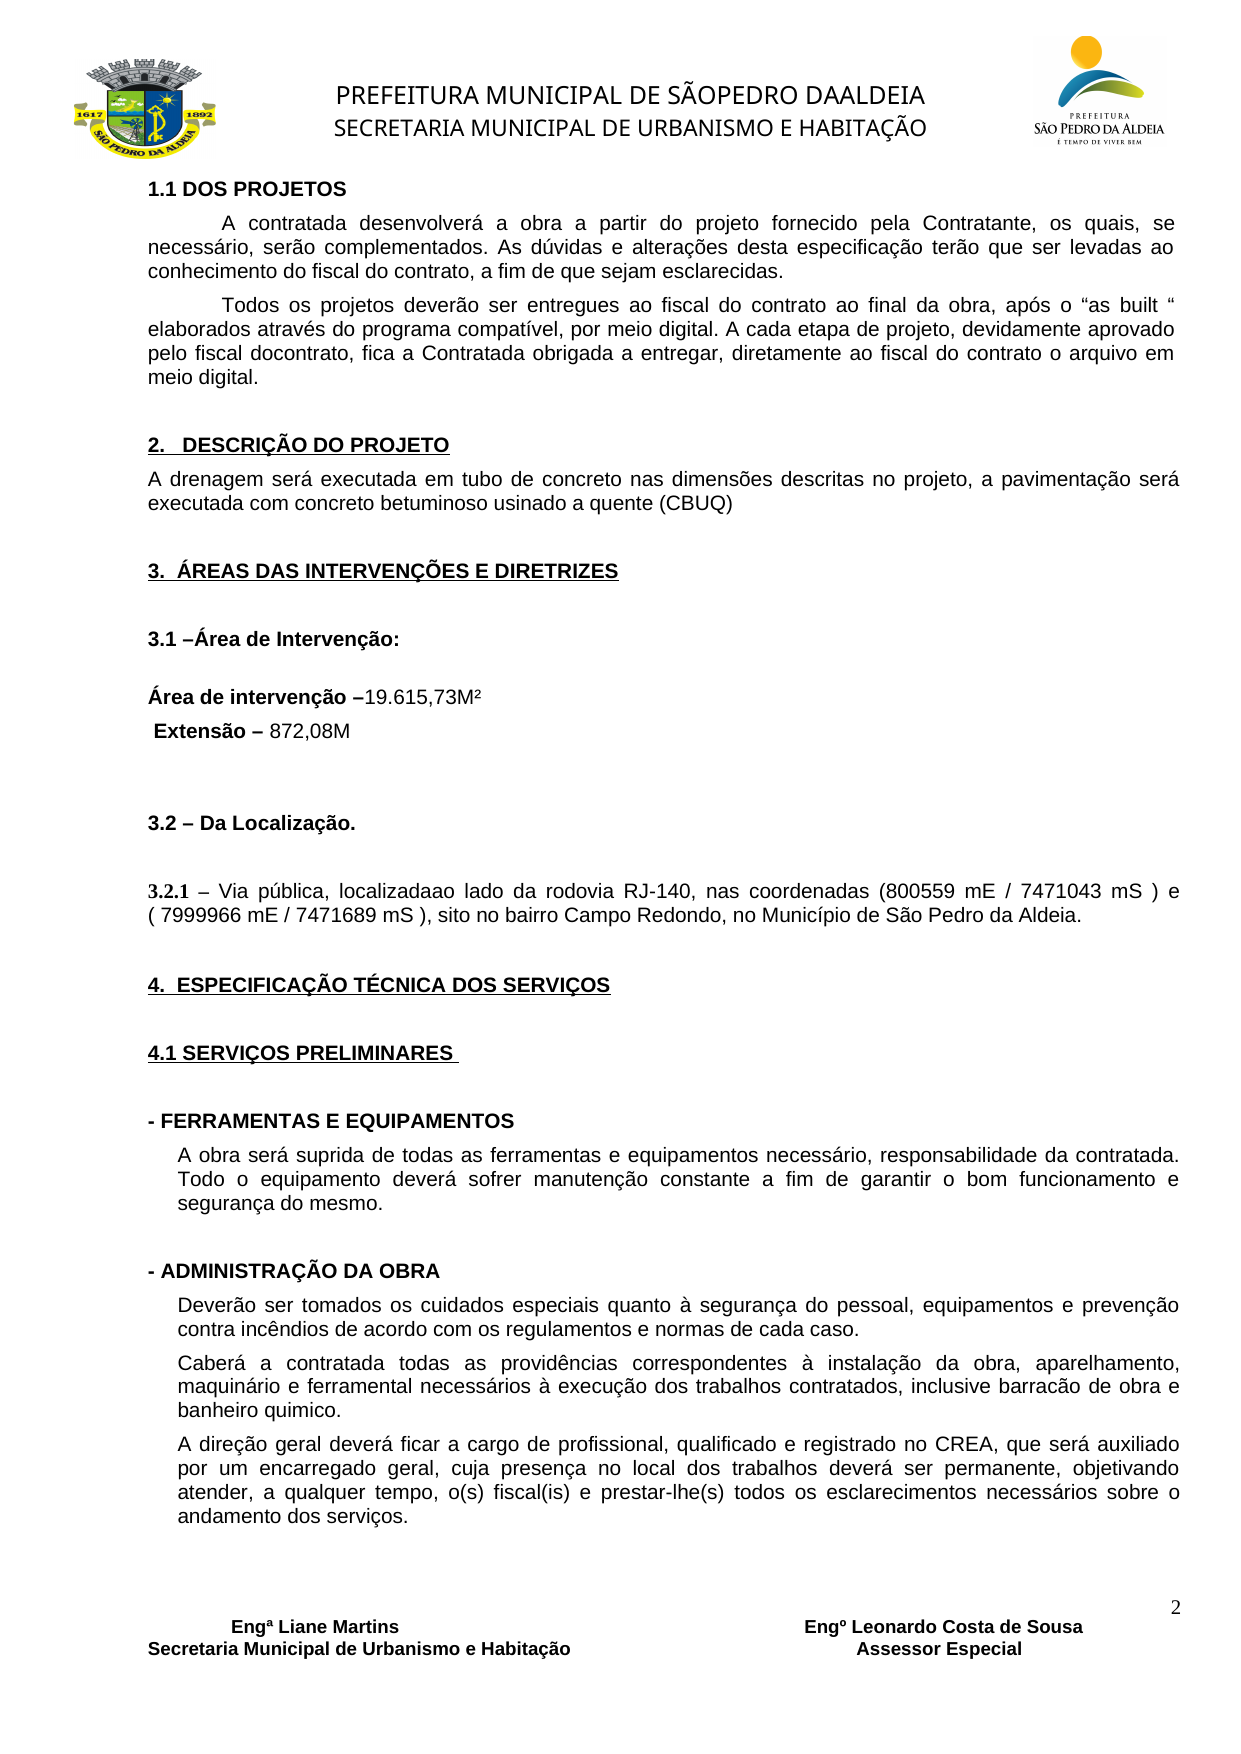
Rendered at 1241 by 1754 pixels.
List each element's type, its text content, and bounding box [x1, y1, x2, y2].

text A obra será suprida de todas as ferramentas e equipamentos necessário, responsabilidade da contratada. Todo o equipamento deverá sofrer manutenção constante a fim de garantir o bom funcionamento e segurança do mesmo. [177, 1143, 1181, 1214]
subtitle 2. DESCRIÇÃO DO PROJETO [148, 433, 1226, 457]
list - ADMINISTRAÇÃO DA OBRA [148, 1258, 1181, 1282]
text - FERRAMENTAS E EQUIPAMENTOS [148, 1109, 1181, 1133]
text A direção geral deverá ficar a cargo de profissional, qualificado e registrado no CREA, que será auxiliado por um encarregado geral, cuja presença no local dos trabalhos deverá ser permanente, objetivando atender, a qualquer tempo, o(s) fiscal(is) e prestar-lhe(s) todos os esclarecimentos necessários sobre o andamento dos serviços. [177, 1432, 1181, 1528]
text Deverão ser tomados os cuidados especiais quanto à segurança do pessoal, equipamentos e prevenção contra incêndios de acordo com os regulamentos e normas de cada caso. [177, 1292, 1181, 1340]
picture [1032, 36, 1168, 147]
subtitle 3.2.1 – Via pública, localizadaao lado da rodovia RJ-140, nas coordenadas (800559 mE / 7471043 mS ) e ( 7999966 mE / 7471689 mS ), sito no bairro Campo Redondo, no Município de São Pedro da Aldeia. [148, 878, 1181, 927]
text 3.1 –Área de Intervenção: [148, 627, 1181, 651]
text A contratada desenvolverá a obra a partir do projeto fornecido pela Contratante, os quais, se necessário, serão complementados. As dúvidas e alterações desta especificação terão que ser levadas ao conhecimento do fiscal do contrato, a fim de que sejam esclarecidas. [148, 211, 1176, 283]
text Todos os projetos deverão ser entregues ao fiscal do contrato ao final da obra, após o “as built “ elaborados através do programa compatível, por meio digital. A cada etapa de projeto, devidamente aprovado pelo fiscal docontrato, fica a Contratada obrigada a entregar, diretamente ao fiscal do contrato o arquivo em meio digital. [148, 293, 1176, 389]
text 1.1 DOS PROJETOS [148, 177, 1181, 201]
picture [73, 59, 216, 159]
list 4.1 SERVIÇOS PRELIMINARES [148, 1041, 1181, 1065]
text Área de intervenção –19.615,73M² [148, 684, 1181, 708]
text 3. ÁREAS DAS INTERVENÇÕES E DIRETRIZES [148, 559, 1181, 583]
subtitle A drenagem será executada em tubo de concreto nas dimensões descritas no projeto, a pavimentação será executada com concreto betuminoso usinado a quente (CBUQ) [148, 467, 1181, 515]
text Caberá a contratada todas as providências correspondentes à instalação da obra, aparelhamento, maquinário e ferramental necessários à execução dos trabalhos contratados, inclusive barracão de obra e banheiro quimico. [177, 1350, 1181, 1422]
text 3.2 – Da Localização. [148, 811, 1181, 834]
text Extensão – 872,08M [148, 718, 1181, 742]
list 4. ESPECIFICAÇÃO TÉCNICA DOS SERVIÇOS [148, 973, 1181, 997]
